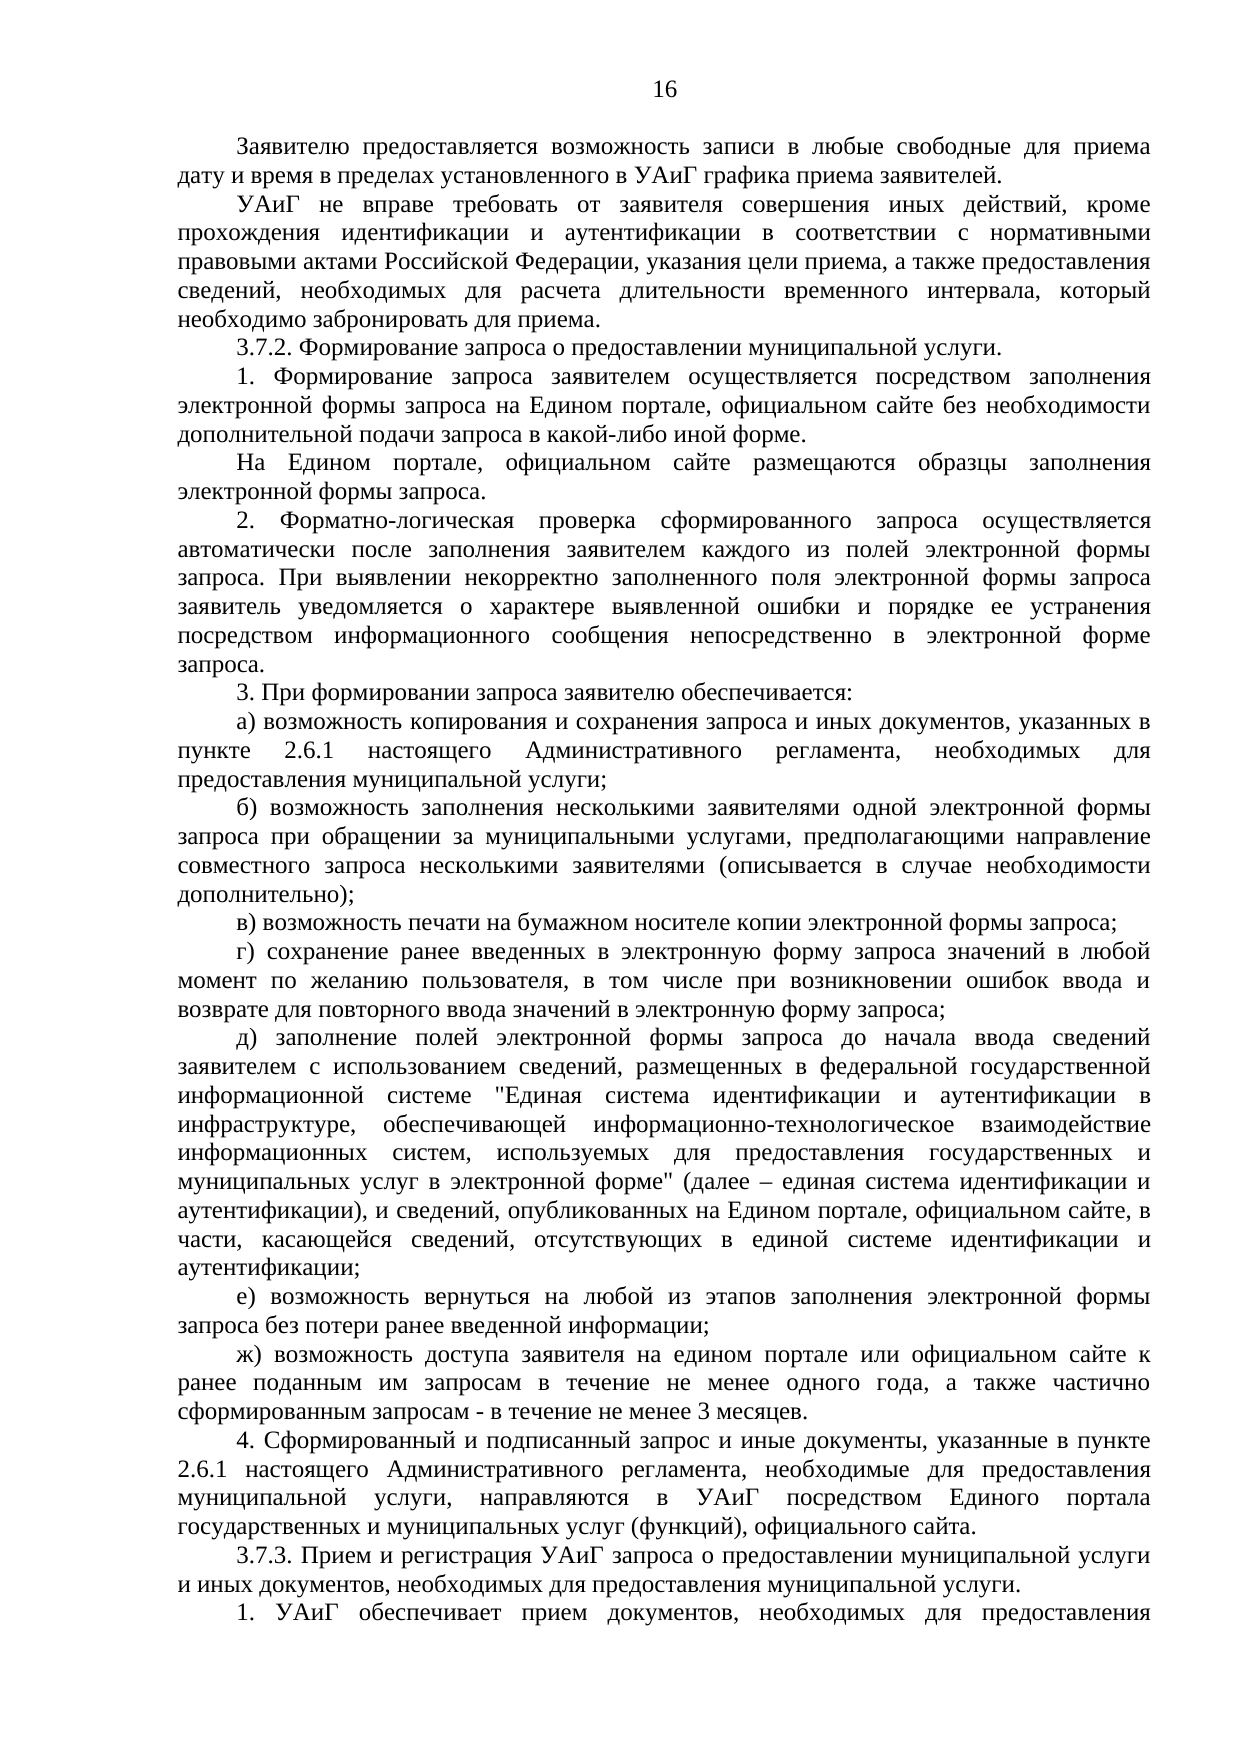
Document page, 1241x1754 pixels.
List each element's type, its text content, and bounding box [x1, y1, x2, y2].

text 1. Формирование запроса заявителем осуществляется посредством заполнения электронной формы запроса на Едином портале, официальном сайте без необходимости дополнительной подачи запроса в какой-либо иной форме. [177, 361, 1152, 447]
text На Едином портале, официальном сайте размещаются образцы заполнения электронной формы запроса. [177, 447, 1152, 505]
text Заявителю предоставляется возможность записи в любые свободные для приема дату и время в пределах установленного в УАиГ графика приема заявителей. [177, 131, 1152, 189]
text УАиГ не вправе требовать от заявителя совершения иных действий, кроме прохождения идентификации и аутентификации в соответствии с нормативными правовыми актами Российской Федерации, указания цели приема, а также предоставления сведений, необходимых для расчета длительности временного интервала, который необходимо забронировать для приема. [177, 189, 1152, 332]
text б) возможность заполнения несколькими заявителями одной электронной формы запроса при обращении за муниципальными услугами, предполагающими направление совместного запроса несколькими заявителями (описывается в случае необходимости дополнительно); [177, 792, 1152, 907]
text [177, 1597, 1152, 1626]
text г) сохранение ранее введенных в электронную форму запроса значений в любой момент по желанию пользователя, в том числе при возникновении ошибок ввода и возврате для повторного ввода значений в электронную форму запроса; [177, 936, 1152, 1022]
text д) заполнение полей электронной формы запроса до начала ввода сведений заявителем с использованием сведений, размещенных в федеральной государственной информационной системе "Единая система идентификации и аутентификации в инфраструктуре, обеспечивающей информационно-технологическое взаимодействие информационных систем, используемых для предоставления государственных и муниципальных услуг в электронной форме" (далее – единая система идентификации и аутентификации), и сведений, опубликованных на Едином портале, официальном сайте, в части, касающейся сведений, отсутствующих в единой системе идентификации и аутентификации; [177, 1022, 1152, 1281]
text 3.7.2. Формирование запроса о предоставлении муниципальной услуги. [177, 332, 1152, 361]
text 4. Сформированный и подписанный запрос и иные документы, указанные в пункте 2.6.1 настоящего Административного регламента, необходимые для предоставления муниципальной услуги, направляются в УАиГ посредством Единого портала государственных и муниципальных услуг (функций), официального сайта. [177, 1425, 1152, 1540]
text е) возможность вернуться на любой из этапов заполнения электронной формы запроса без потери ранее введенной информации; [177, 1281, 1152, 1339]
text 3. При формировании запроса заявителю обеспечивается: [177, 677, 1152, 706]
text 2. Форматно-логическая проверка сформированного запроса осуществляется автоматически после заполнения заявителем каждого из полей электронной формы запроса. При выявлении некорректно заполненного поля электронной формы запроса заявитель уведомляется о характере выявленной ошибки и порядке ее устранения посредством информационного сообщения непосредственно в электронной форме запроса. [177, 505, 1152, 677]
text ж) возможность доступа заявителя на едином портале или официальном сайте к ранее поданным им запросам в течение не менее одного года, а также частично сформированным запросам - в течение не менее 3 месяцев. [177, 1339, 1152, 1425]
text в) возможность печати на бумажном носителе копии электронной формы запроса; [177, 907, 1152, 936]
text 3.7.3. Прием и регистрация УАиГ запроса о предоставлении муниципальной услуги и иных документов, необходимых для предоставления муниципальной услуги. [177, 1540, 1152, 1597]
text а) возможность копирования и сохранения запроса и иных документов, указанных в пункте 2.6.1 настоящего Административного регламента, необходимых для предоставления муниципальной услуги; [177, 706, 1152, 792]
